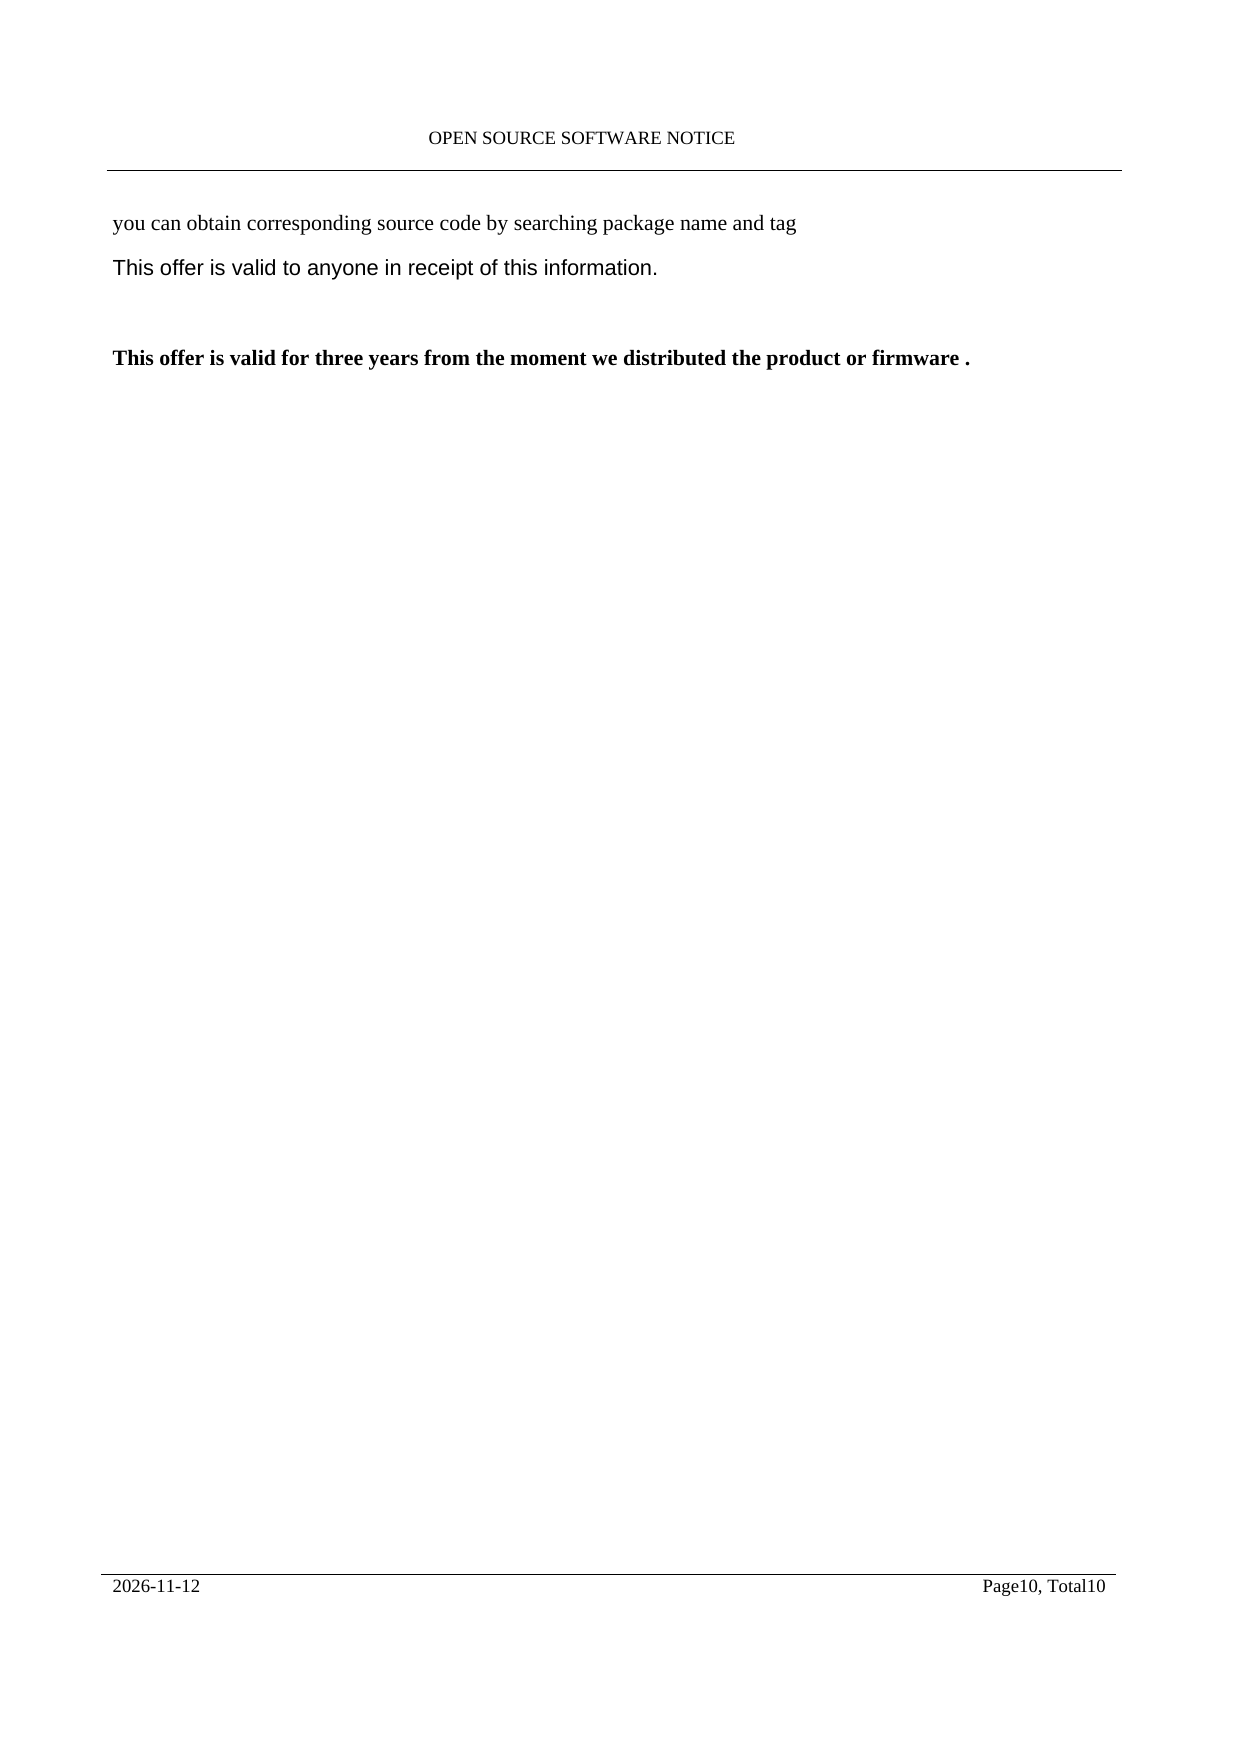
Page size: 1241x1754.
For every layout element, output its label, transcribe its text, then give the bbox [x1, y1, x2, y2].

text This offer is valid to anyone in receipt of this information. [112, 251, 1128, 284]
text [112, 206, 1128, 239]
text This offer is valid for three years from the moment we distributed the product or firmware . [112, 342, 1128, 374]
